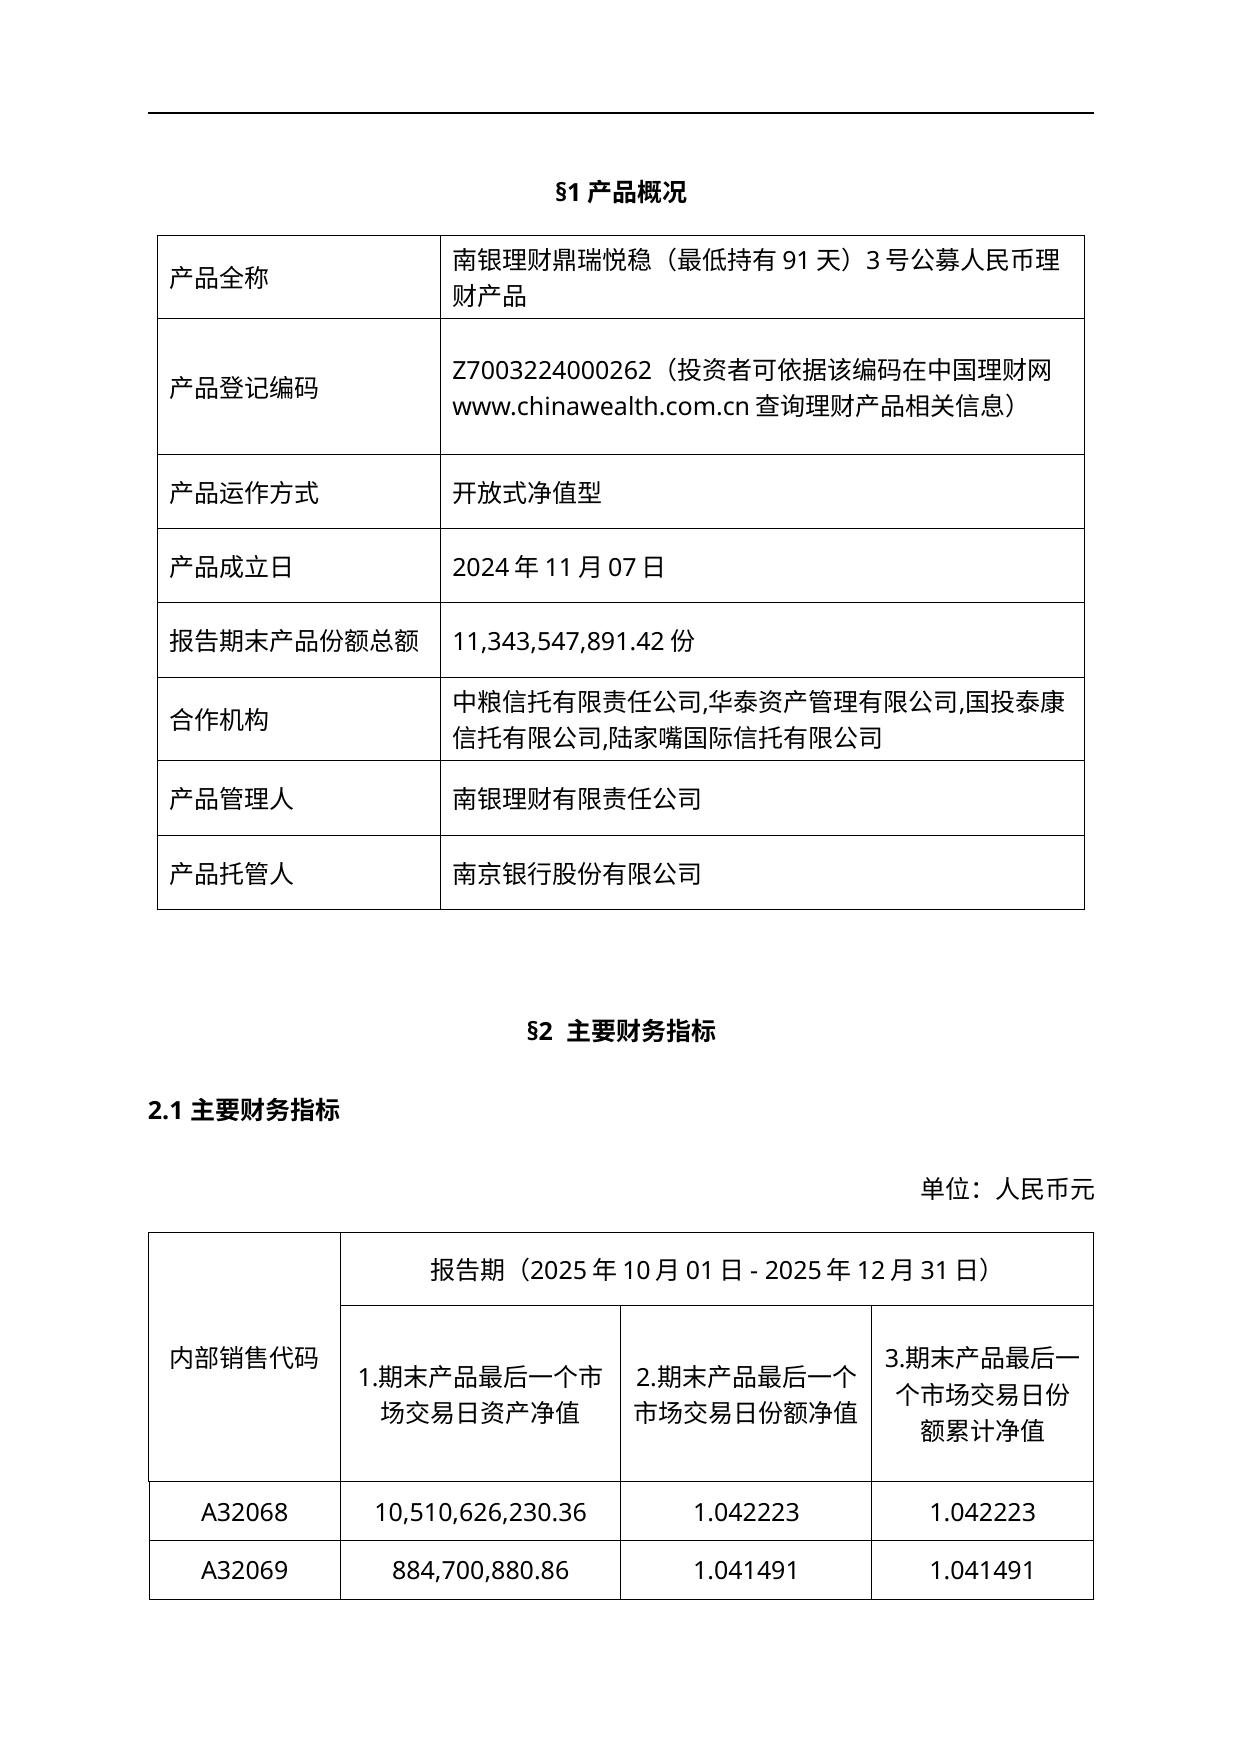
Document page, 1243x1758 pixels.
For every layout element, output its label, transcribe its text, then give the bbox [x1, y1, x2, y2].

table_cell A32068 [150, 1482, 340, 1540]
table_cell 产品管理人 [158, 761, 440, 834]
table_cell 1.041491 [621, 1541, 871, 1599]
table_cell 产品登记编码 [158, 319, 440, 453]
table_cell 1.041491 [872, 1541, 1093, 1599]
table_cell 开放式净值型 [441, 455, 1084, 528]
text 2.1 主要财务指标 [148, 1090, 1094, 1127]
table_cell 1.期末产品最后一个市场交易日资产净值 [341, 1306, 620, 1481]
text 单位：人民币元 [148, 1170, 1094, 1206]
table_cell 产品运作方式 [158, 455, 440, 528]
table_cell 11,343,547,891.42份 [441, 603, 1084, 677]
table_cell 中粮信托有限责任公司,华泰资产管理有限公司,国投泰康信托有限公司,陆家嘴国际信托有限公司 [441, 678, 1084, 760]
table_header 产品全称 [158, 236, 440, 318]
table_cell 南京银行股份有限公司 [441, 836, 1084, 909]
table_cell 产品成立日 [158, 529, 440, 602]
table_cell 产品托管人 [158, 836, 440, 909]
table_cell 1.042223 [621, 1482, 871, 1540]
table_cell 报告期末产品份额总额 [158, 603, 440, 677]
table_cell A32069 [150, 1541, 340, 1599]
table_cell 2.期末产品最后一个市场交易日份额净值 [621, 1306, 871, 1481]
table_header 内部销售代码 [149, 1233, 340, 1481]
table_cell 1.042223 [872, 1482, 1093, 1540]
table_cell 2024年11月07日 [441, 529, 1084, 602]
table_cell 884,700,880.86 [341, 1541, 620, 1599]
text §1 产品概况 [148, 173, 1094, 209]
table_cell 10,510,626,230.36 [341, 1482, 620, 1540]
table_header 南银理财鼎瑞悦稳（最低持有91天）3号公募人民币理财产品 [441, 236, 1084, 318]
table_header 报告期（2025年10月01日 - 2025年12月31日） [341, 1233, 1093, 1304]
table_cell 3.期末产品最后一个市场交易日份额累计净值 [872, 1306, 1093, 1481]
table_cell 南银理财有限责任公司 [441, 761, 1084, 834]
text §2 主要财务指标 [148, 1011, 1094, 1047]
table_cell 合作机构 [158, 678, 440, 760]
table_cell Z7003224000262（投资者可依据该编码在中国理财网www.chinawealth.com.cn查询理财产品相关信息） [441, 319, 1084, 453]
